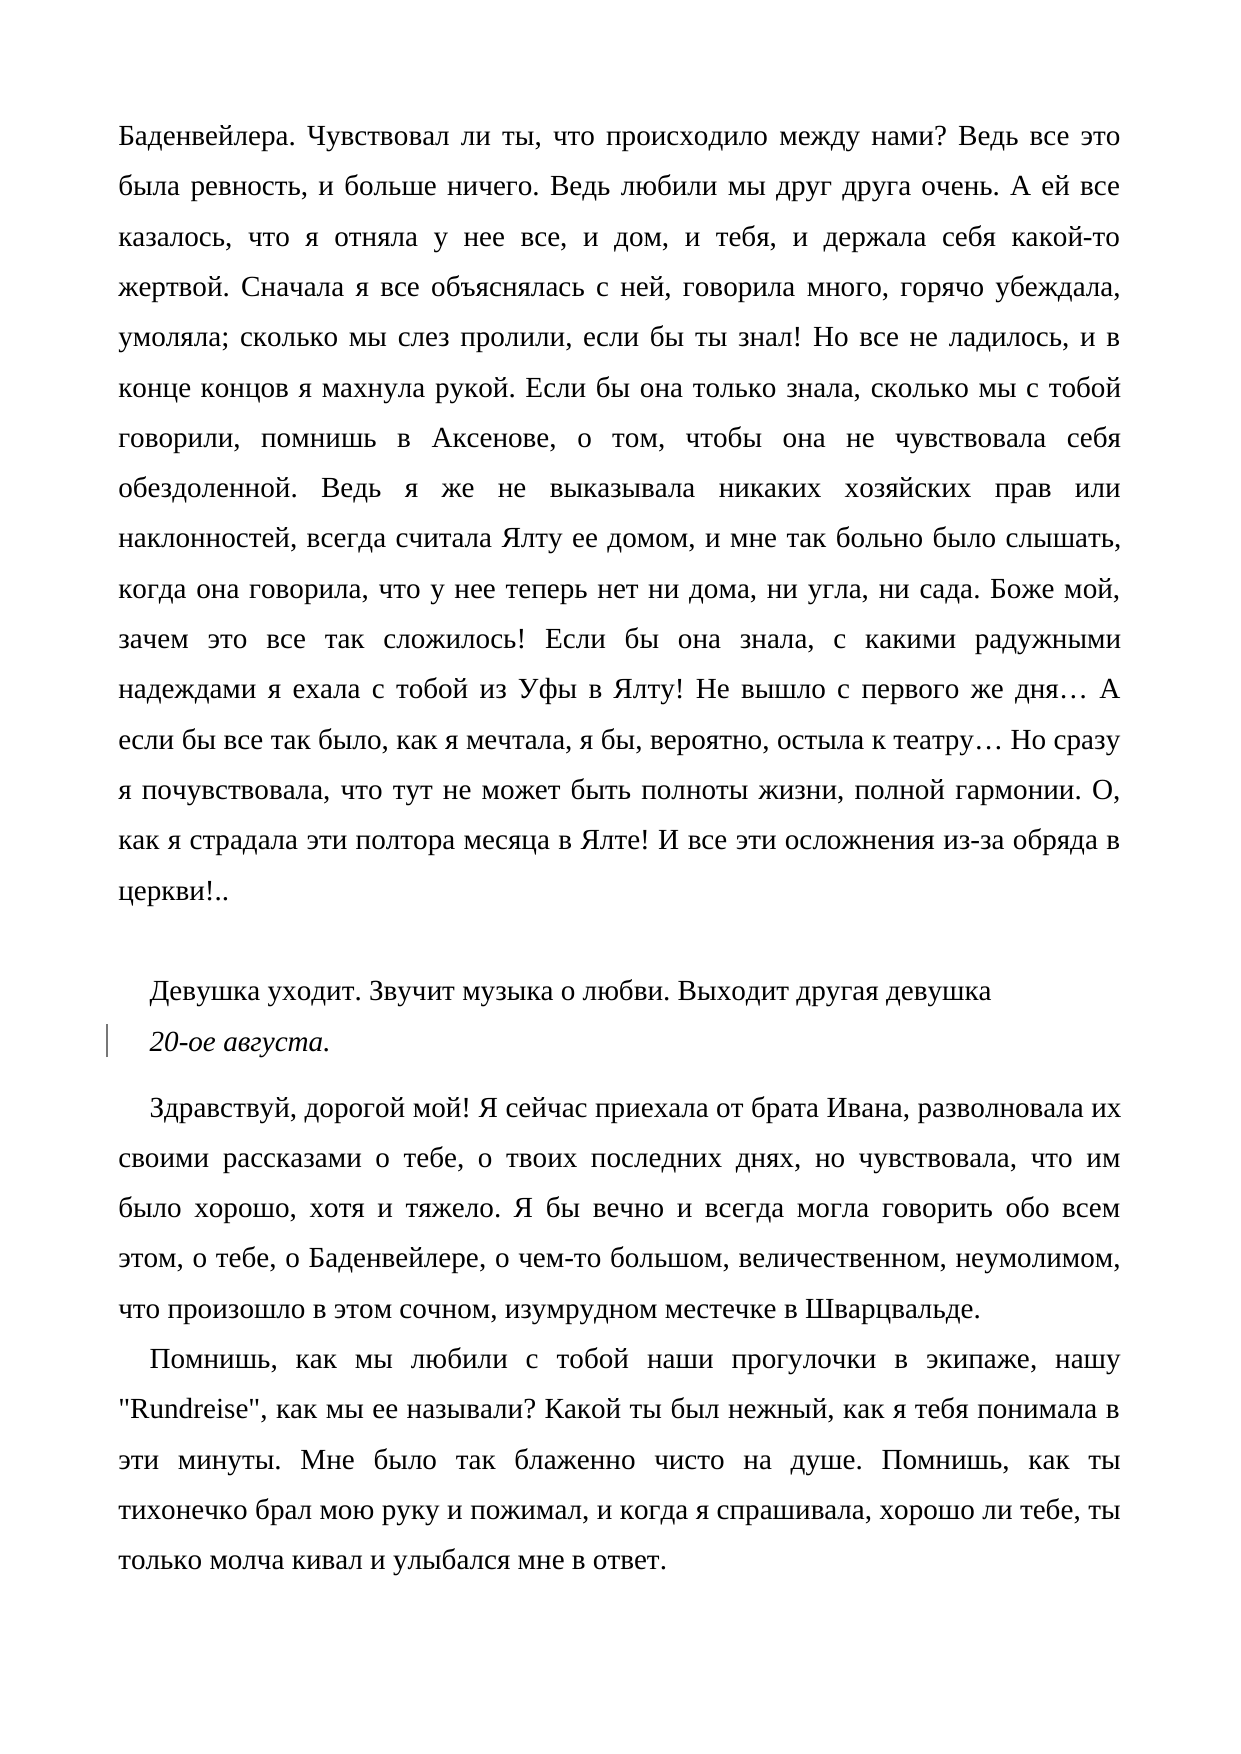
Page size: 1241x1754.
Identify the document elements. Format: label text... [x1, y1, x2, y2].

text 20-ое августа. [108, 1024, 1122, 1057]
text Девушка уходит. Звучит музыка о любви. Выходит другая девушка [118, 973, 1122, 1007]
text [118, 118, 1122, 906]
text Здравствуй, дорогой мой! Я сейчас приехала от брата Ивана, разволновала их своими рассказами о тебе, о твоих последних днях, но чувствовала, что им было хорошо, хотя и тяжело. Я бы вечно и всегда могла говорить обо всем этом, о тебе, о Баденвейлере, о чем-то большом, величественном, неумолимом, что произошло в этом сочном, изумрудном местечке в Шварцвальде. [118, 1090, 1122, 1324]
text Помнишь, как мы любили с тобой наши прогулочки в экипаже, нашу "Rundreise", как мы ее называли? Какой ты был нежный, как я тебя понимала в эти минуты. Мне было так блаженно чисто на душе. Помнишь, как ты тихонечко брал мою руку и пожимал, и когда я спрашивала, хорошо ли тебе, ты только молча кивал и улыбался мне в ответ. [118, 1341, 1122, 1576]
